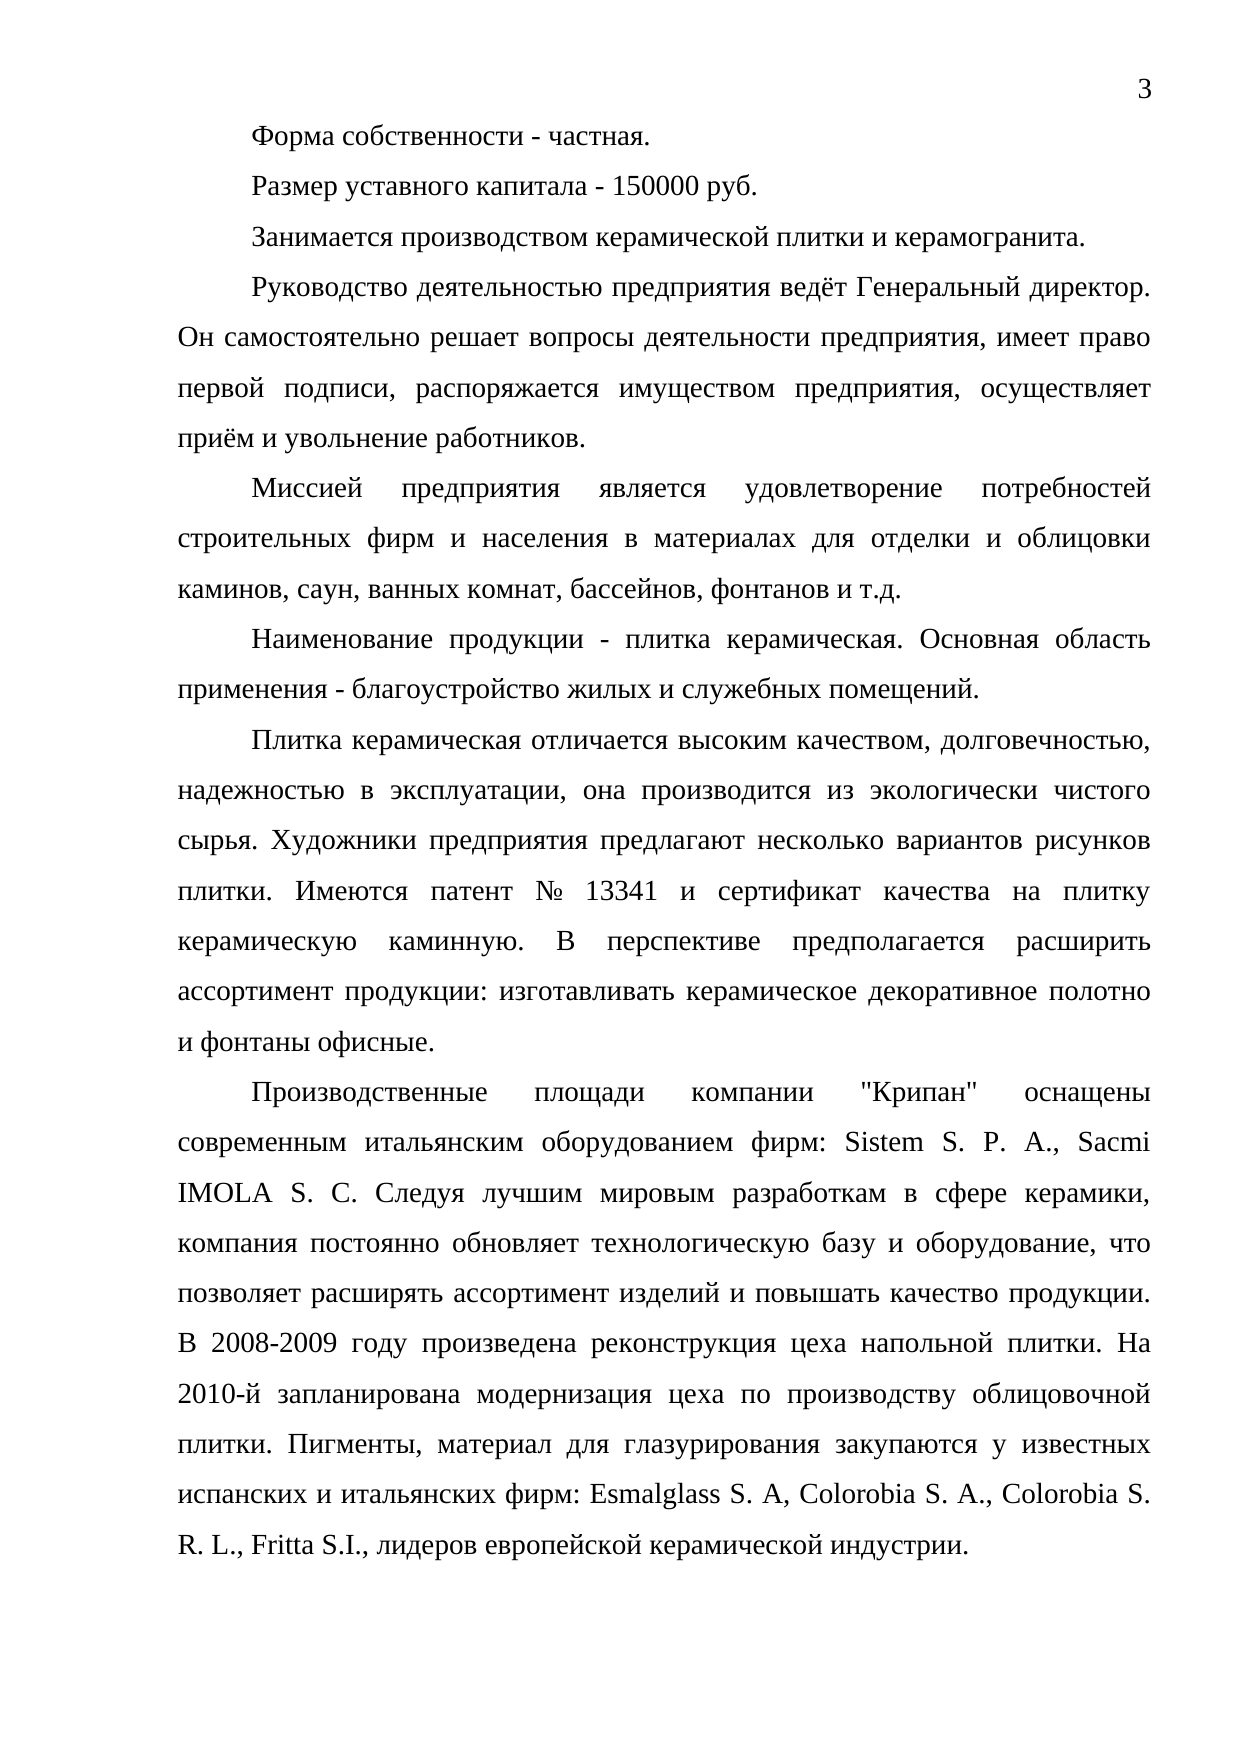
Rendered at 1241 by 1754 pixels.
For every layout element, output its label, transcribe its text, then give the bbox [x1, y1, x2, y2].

text Миссией предприятия является удовлетворение потребностей строительных фирм и населения в материалах для отделки и облицовки каминов, саун, ванных комнат, бассейнов, фонтанов и т.д. [177, 470, 1152, 604]
text Наименование продукции - плитка керамическая. Основная область применения - благоустройство жилых и служебных помещений. [177, 621, 1152, 705]
text Форма собственности - частная. [177, 118, 1152, 152]
text Руководство деятельностью предприятия ведёт Генеральный директор. Он самостоятельно решает вопросы деятельности предприятия, имеет право первой подписи, распоряжается имуществом предприятия, осуществляет приём и увольнение работников. [177, 269, 1152, 453]
text Занимается производством керамической плитки и керамогранита. [177, 219, 1152, 252]
text Производственные площади компании "Крипан" оснащены современным итальянским оборудованием фирм: Sistem S. P. A., Sacmi IMOLA S. C. Следуя лучшим мировым разработкам в сфере керамики, компания постоянно обновляет технологическую базу и оборудование, что позволяет расширять ассортимент изделий и повышать качество продукции. В 2008-2009 году произведена реконструкция цеха напольной плитки. На 2010-й запланирована модернизация цеха по производству облицовочной плитки. Пигменты, материал для глазурирования закупаются у известных испанских и итальянских фирм: Esmalglass S. A, Colorobia S. A., Colorobia S. R. L., Fritta S.I., лидеров европейской керамической индустрии. [177, 1074, 1152, 1560]
text Плитка керамическая отличается высоким качеством, долговечностью, надежностью в эксплуатации, она производится из экологически чистого сырья. Художники предприятия предлагают несколько вариантов рисунков плитки. Имеются патент № 13341 и сертификат качества на плитку керамическую каминную. В перспективе предполагается расширить ассортимент продукции: изготавливать керамическое декоративное полотно и фонтаны офисные. [177, 722, 1152, 1057]
text Размер уставного капитала - 150000 руб. [177, 168, 1152, 202]
